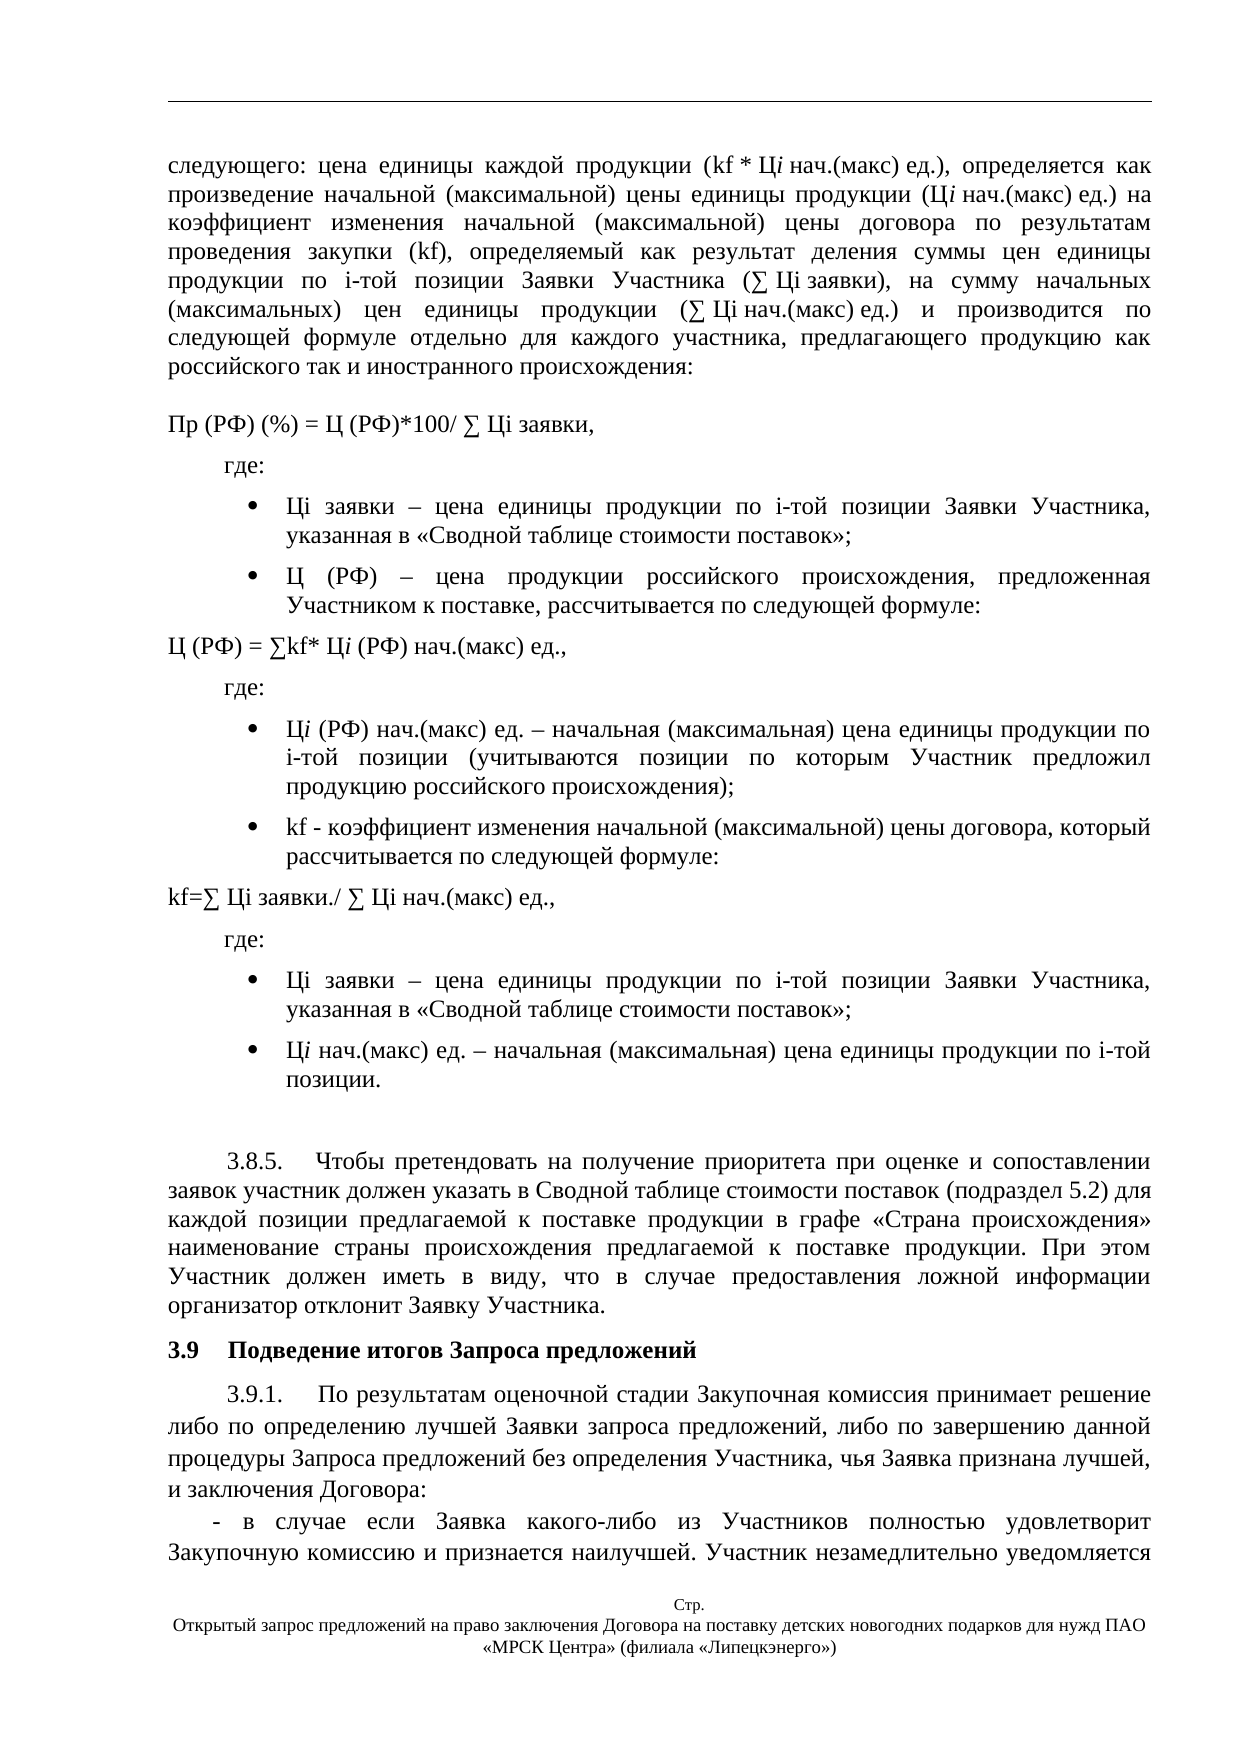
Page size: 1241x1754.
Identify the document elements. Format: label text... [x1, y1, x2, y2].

list По результатам оценочной стадии Закупочная комиссия принимает решение либо по определению лучшей Заявки запроса предложений, либо по завершению данной процедуры Запроса предложений без определения Участника, чья Заявка признана лучшей, и заключения Договора: [168, 1379, 1152, 1503]
list Пр (РФ) (%) = Ц (РФ)*100/ ∑ Цi заявки, [168, 409, 1152, 437]
list Цi нач.(макс) ед. – начальная (максимальная) цена единицы продукции по i-той позиции. [248, 1035, 1152, 1092]
list kf=∑ Цi заявки./ ∑ Цi нач.(макс) ед., [168, 882, 1152, 911]
list Цi заявки – цена единицы продукции по i-той позиции Заявки Участника, указанная в «Сводной таблице стоимости поставок»; [248, 491, 1152, 549]
list kf - коэффициент изменения начальной (максимальной) цены договора, который рассчитывается по следующей формуле: [248, 812, 1152, 870]
list где: [224, 450, 1152, 479]
list Ц (РФ) – цена продукции российского происхождения, предложенная Участником к поставке, рассчитывается по следующей формуле: [248, 561, 1152, 619]
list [168, 1506, 1152, 1566]
list Ц (РФ) = ∑kf* Цi (РФ) нач.(макс) ед., [168, 631, 1152, 660]
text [168, 150, 1152, 380]
list Цi (РФ) нач.(макс) ед. – начальная (максимальная) цена единицы продукции по i-той позиции (учитываются позиции по которым Участник предложил продукцию российского происхождения); [248, 714, 1152, 800]
list Чтобы претендовать на получение приоритета при оценке и сопоставлении заявок участник должен указать в Сводной таблице стоимости поставок (подраздел 5.2) для каждой позиции предлагаемой к поставке продукции в графе «Страна происхождения» наименование страны происхождения предлагаемой к поставке продукции. При этом Участник должен иметь в виду, что в случае предоставления ложной информации организатор отклонит Заявку Участника. [168, 1146, 1152, 1319]
list где: [224, 924, 1152, 952]
list Цi заявки – цена единицы продукции по i-той позиции Заявки Участника, указанная в «Сводной таблице стоимости поставок»; [248, 965, 1152, 1022]
subtitle Подведение итогов Запроса предложений [168, 1335, 1152, 1364]
list где: [224, 672, 1152, 701]
